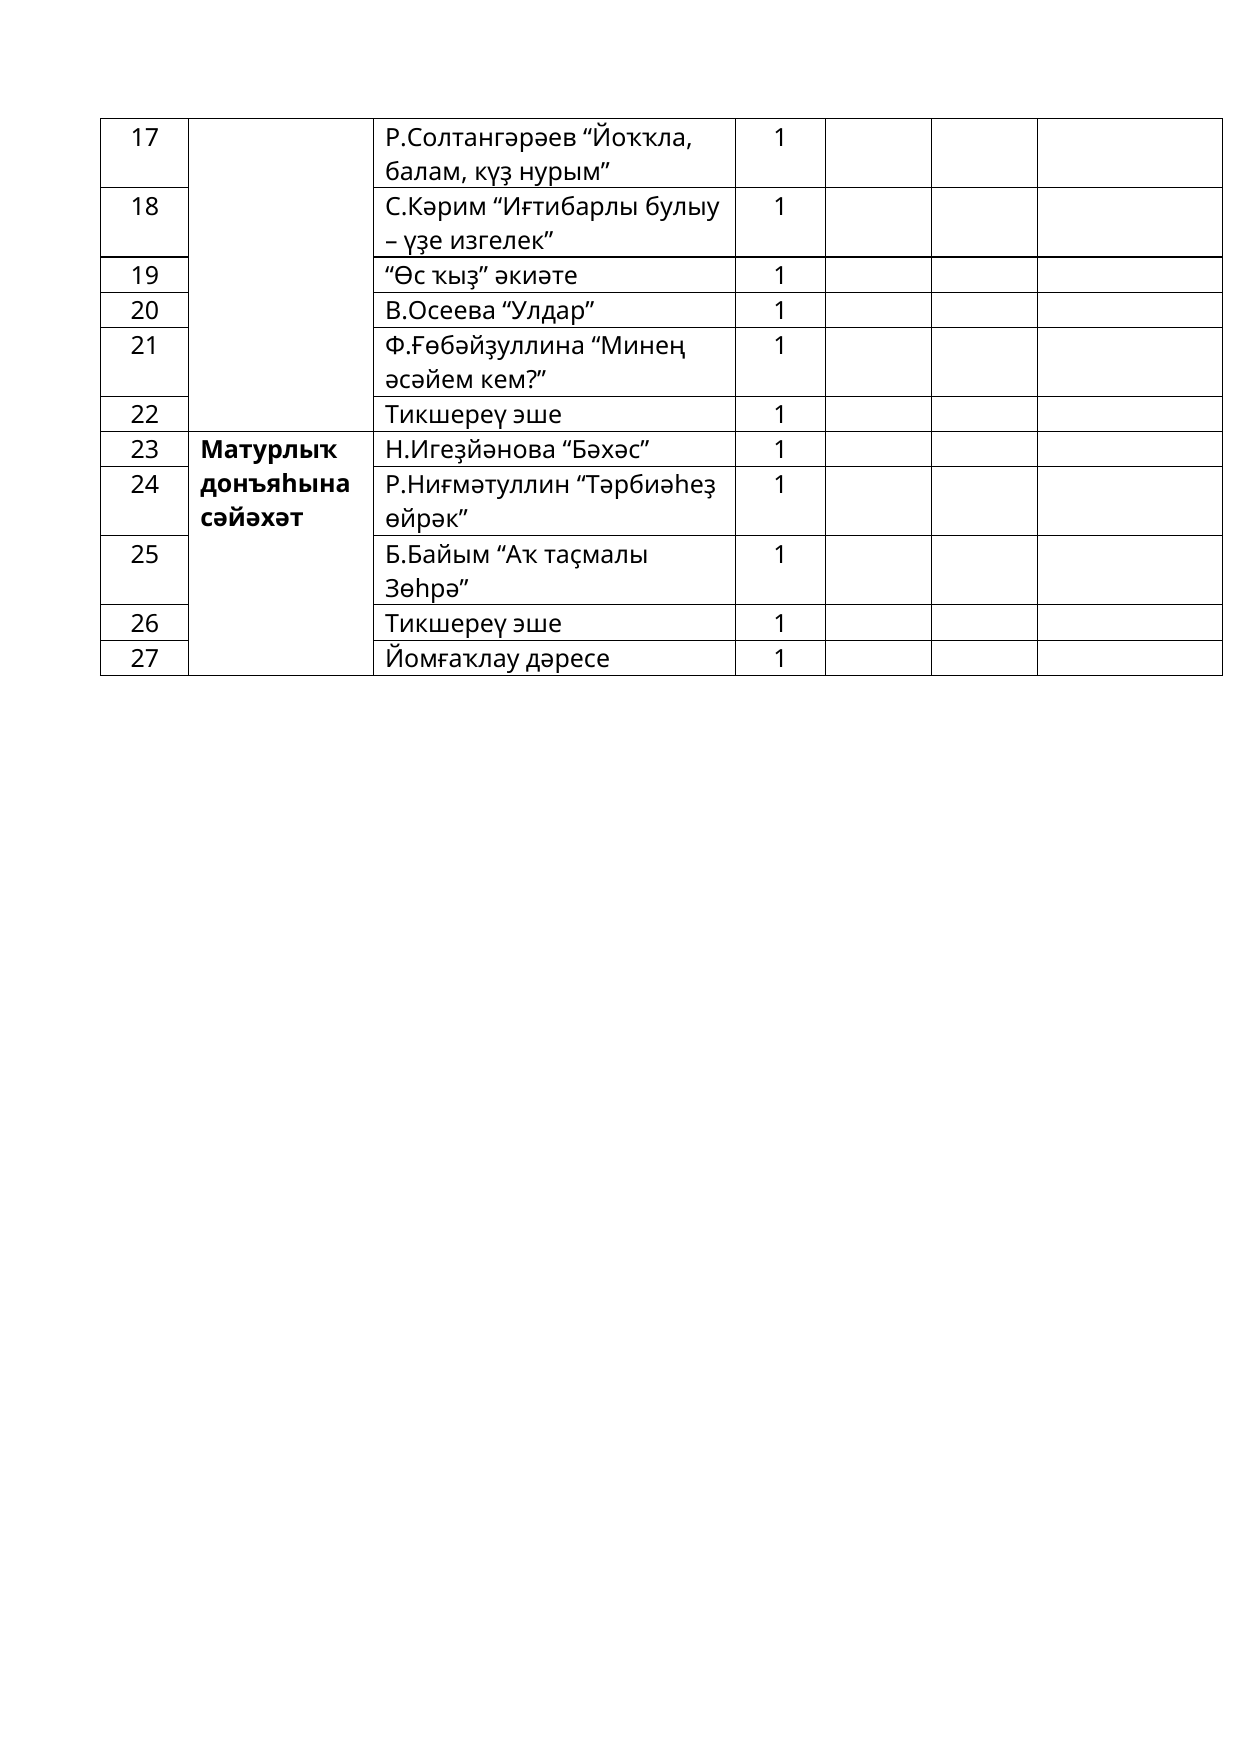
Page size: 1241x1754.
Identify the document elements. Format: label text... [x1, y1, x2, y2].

table_cell 25 [101, 536, 188, 604]
table_cell 1 [736, 536, 825, 604]
table_cell [932, 605, 1037, 639]
table_cell 1 [736, 258, 825, 292]
table_cell [932, 188, 1037, 256]
table_cell Н.Игеҙйәнова “Бәхәс” [374, 432, 735, 466]
table_cell 26 [101, 605, 188, 639]
table_cell 20 [101, 293, 188, 327]
table_cell 18 [101, 188, 188, 256]
table_cell Р.Ниғмәтуллин “Тәрбиәһеҙ өйрәк” [374, 467, 735, 535]
table_cell “Өс ҡыҙ” әкиәте [374, 258, 735, 292]
table_cell 1 [736, 641, 825, 674]
table_cell Р.Солтангәрәев “Йоҡҡла, балам, күҙ нурым” [374, 119, 735, 187]
table_cell [1038, 467, 1222, 535]
table_cell 1 [736, 397, 825, 431]
table_cell 1 [736, 605, 825, 639]
table_cell 17 [101, 119, 188, 187]
table_cell Матурлыҡ донъяһына сәйәхәт [189, 432, 373, 674]
table_cell [1038, 641, 1222, 674]
table_cell [826, 467, 931, 535]
table_cell [826, 293, 931, 327]
table_cell [1038, 605, 1222, 639]
table_cell Б.Байым “Аҡ таҫмалы Зөһрә” [374, 536, 735, 604]
table_cell [932, 119, 1037, 187]
table_cell [932, 432, 1037, 466]
table_cell [1038, 258, 1222, 292]
table_cell [1038, 536, 1222, 604]
table_cell [1038, 328, 1222, 396]
table_cell 1 [736, 293, 825, 327]
table_cell [1038, 432, 1222, 466]
table_cell [826, 258, 931, 292]
table_cell 21 [101, 328, 188, 396]
table_cell 19 [101, 258, 188, 292]
table_cell [932, 536, 1037, 604]
table_cell [932, 328, 1037, 396]
table_cell 1 [736, 119, 825, 187]
table_cell [1038, 397, 1222, 431]
table_cell [826, 119, 931, 187]
table_cell С.Кәрим “Иғтибарлы булыу – үҙе изгелек” [374, 188, 735, 256]
table_cell [826, 432, 931, 466]
table_cell Йомғаҡлау дәресе [374, 641, 735, 674]
table_cell 23 [101, 432, 188, 466]
table_cell [932, 397, 1037, 431]
table_cell Тикшереү эше [374, 397, 735, 431]
table_cell [826, 605, 931, 639]
table_cell [826, 536, 931, 604]
table_cell Ф.Ғөбәйҙуллина “Минең әсәйем кем?” [374, 328, 735, 396]
table_cell [932, 467, 1037, 535]
table_cell 27 [101, 641, 188, 674]
table_cell 1 [736, 467, 825, 535]
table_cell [189, 119, 373, 431]
table_cell [1038, 119, 1222, 187]
table_cell [1038, 293, 1222, 327]
table_cell [932, 258, 1037, 292]
table_cell [826, 397, 931, 431]
table_cell [1038, 188, 1222, 256]
table_cell [932, 641, 1037, 674]
table_cell 1 [736, 328, 825, 396]
table_cell 1 [736, 188, 825, 256]
table_cell [826, 328, 931, 396]
table_cell [826, 188, 931, 256]
table_cell 24 [101, 467, 188, 535]
table_cell 1 [736, 432, 825, 466]
table_cell Тикшереү эше [374, 605, 735, 639]
table_cell [826, 641, 931, 674]
table_cell 22 [101, 397, 188, 431]
table_cell В.Осеева “Улдар” [374, 293, 735, 327]
table_cell [932, 293, 1037, 327]
